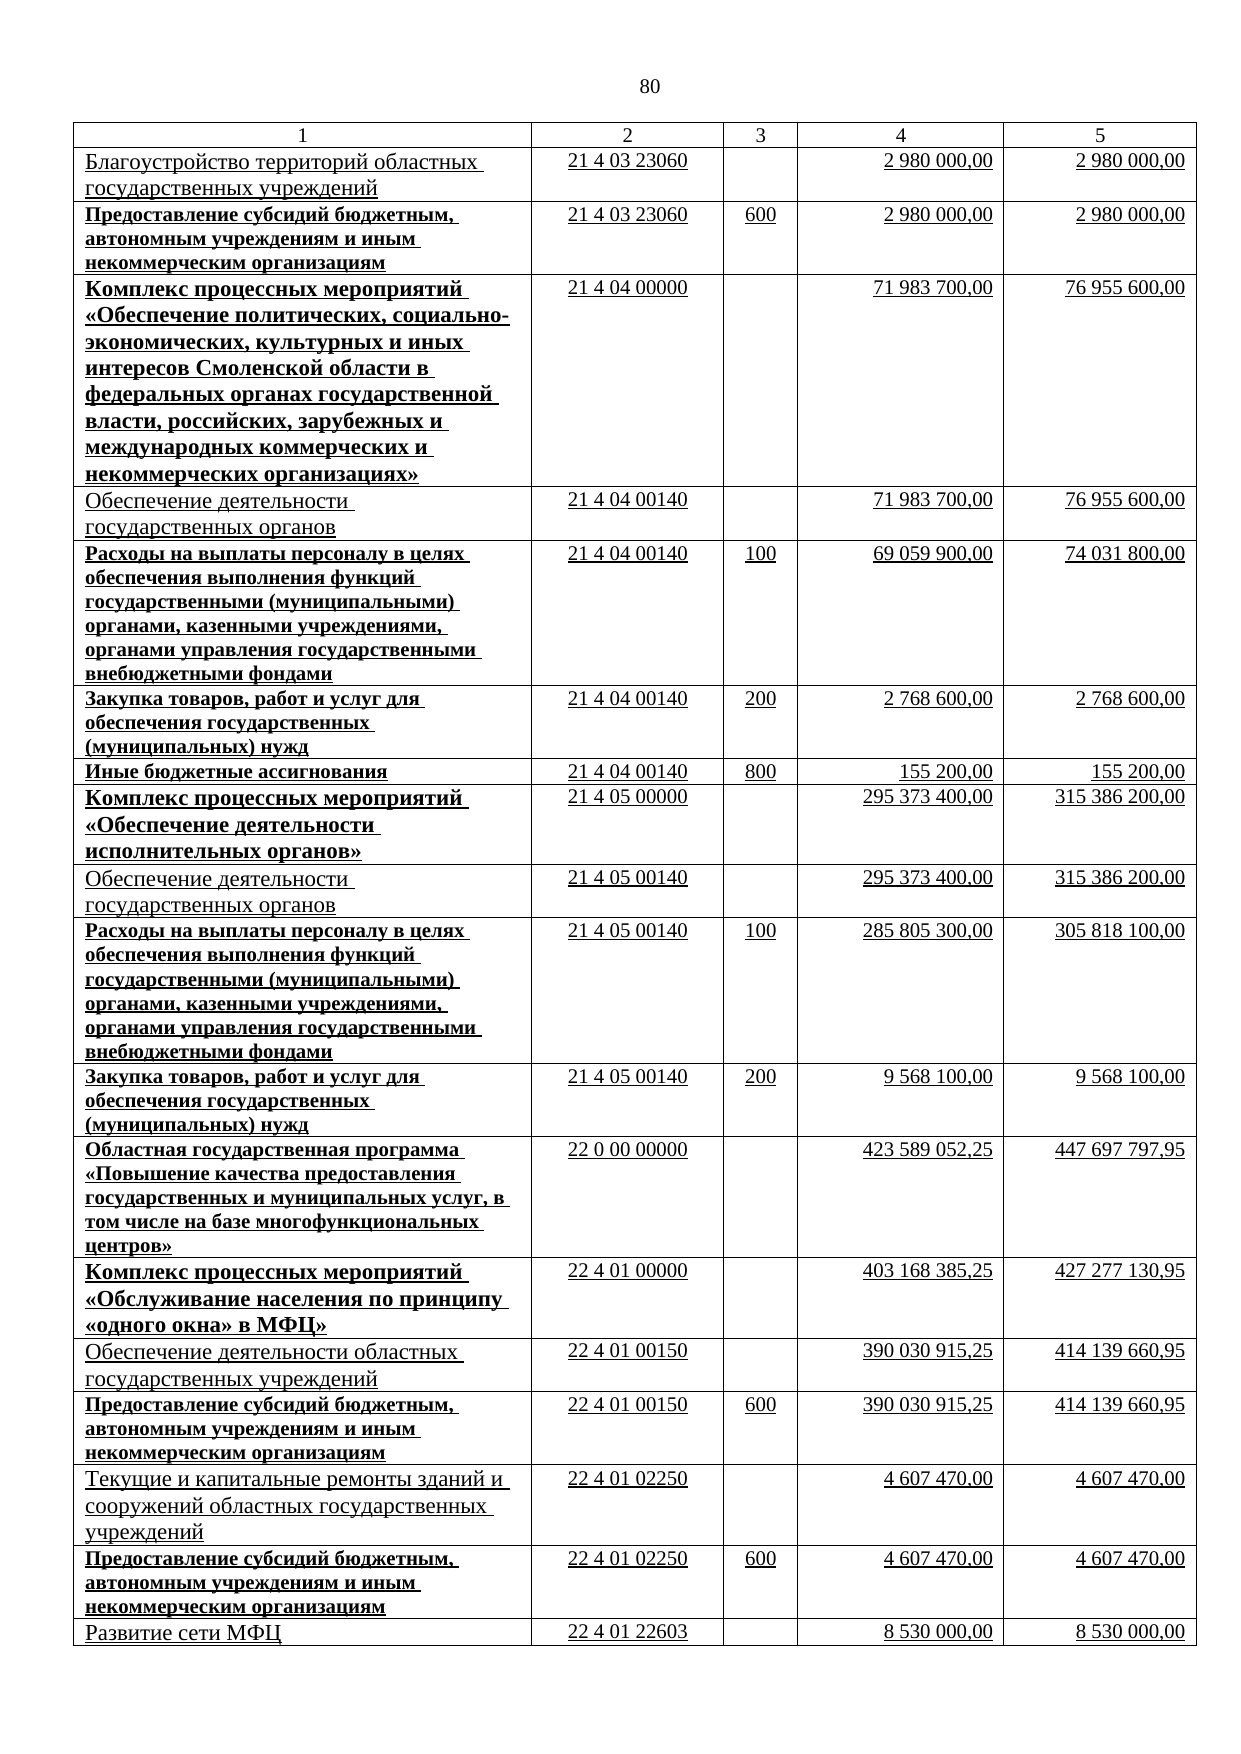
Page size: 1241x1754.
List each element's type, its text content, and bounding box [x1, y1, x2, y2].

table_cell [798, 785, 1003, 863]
table_header 4 [798, 123, 1003, 147]
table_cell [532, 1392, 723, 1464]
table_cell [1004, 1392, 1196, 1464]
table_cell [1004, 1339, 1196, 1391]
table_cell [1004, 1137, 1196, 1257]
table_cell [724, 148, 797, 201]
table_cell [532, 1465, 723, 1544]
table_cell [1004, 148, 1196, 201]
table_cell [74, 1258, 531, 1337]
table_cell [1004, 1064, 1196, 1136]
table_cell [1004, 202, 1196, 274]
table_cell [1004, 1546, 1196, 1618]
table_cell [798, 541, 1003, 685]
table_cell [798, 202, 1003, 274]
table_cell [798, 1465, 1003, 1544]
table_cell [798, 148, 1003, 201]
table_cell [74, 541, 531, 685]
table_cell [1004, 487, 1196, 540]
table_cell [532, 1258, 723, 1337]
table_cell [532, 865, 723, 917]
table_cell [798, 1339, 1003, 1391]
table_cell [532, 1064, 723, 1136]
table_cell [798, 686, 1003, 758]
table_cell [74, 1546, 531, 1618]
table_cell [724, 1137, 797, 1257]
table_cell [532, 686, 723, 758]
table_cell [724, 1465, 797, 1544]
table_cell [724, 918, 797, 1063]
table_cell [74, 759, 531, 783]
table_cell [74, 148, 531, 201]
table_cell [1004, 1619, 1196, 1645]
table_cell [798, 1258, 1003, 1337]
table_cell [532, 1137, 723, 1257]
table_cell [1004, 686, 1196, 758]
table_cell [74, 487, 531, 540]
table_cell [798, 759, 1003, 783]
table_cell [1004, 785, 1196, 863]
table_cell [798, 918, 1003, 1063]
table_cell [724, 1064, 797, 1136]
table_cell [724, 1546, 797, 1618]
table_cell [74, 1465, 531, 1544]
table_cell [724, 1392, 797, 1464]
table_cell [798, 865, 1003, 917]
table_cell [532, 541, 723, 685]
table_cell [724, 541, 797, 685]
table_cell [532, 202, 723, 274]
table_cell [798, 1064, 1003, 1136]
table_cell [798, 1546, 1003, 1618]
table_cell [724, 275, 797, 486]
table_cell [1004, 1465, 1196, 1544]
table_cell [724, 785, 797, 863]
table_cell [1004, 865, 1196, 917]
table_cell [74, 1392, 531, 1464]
table_header 2 [532, 123, 723, 147]
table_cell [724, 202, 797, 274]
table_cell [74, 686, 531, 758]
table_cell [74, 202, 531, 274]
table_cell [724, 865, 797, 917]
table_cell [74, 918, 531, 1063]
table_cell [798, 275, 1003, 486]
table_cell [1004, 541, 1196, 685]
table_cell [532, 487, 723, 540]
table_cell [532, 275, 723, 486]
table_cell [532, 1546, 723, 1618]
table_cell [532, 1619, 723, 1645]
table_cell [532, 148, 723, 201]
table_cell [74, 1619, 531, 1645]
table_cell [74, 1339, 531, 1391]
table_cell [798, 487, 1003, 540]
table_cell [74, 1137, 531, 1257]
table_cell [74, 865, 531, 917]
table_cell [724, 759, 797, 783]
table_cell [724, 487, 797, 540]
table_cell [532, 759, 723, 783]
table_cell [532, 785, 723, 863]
table_header 1 [74, 123, 531, 147]
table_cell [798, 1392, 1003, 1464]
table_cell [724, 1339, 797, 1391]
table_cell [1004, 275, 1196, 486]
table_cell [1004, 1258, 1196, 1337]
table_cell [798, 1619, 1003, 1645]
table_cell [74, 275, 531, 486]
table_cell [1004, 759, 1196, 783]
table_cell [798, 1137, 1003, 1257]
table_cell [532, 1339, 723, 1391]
table_header 3 [724, 123, 797, 147]
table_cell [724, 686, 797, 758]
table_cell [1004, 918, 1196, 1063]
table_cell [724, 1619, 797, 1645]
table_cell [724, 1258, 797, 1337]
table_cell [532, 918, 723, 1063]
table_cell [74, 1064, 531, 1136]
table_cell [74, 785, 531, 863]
table_header 5 [1004, 123, 1196, 147]
